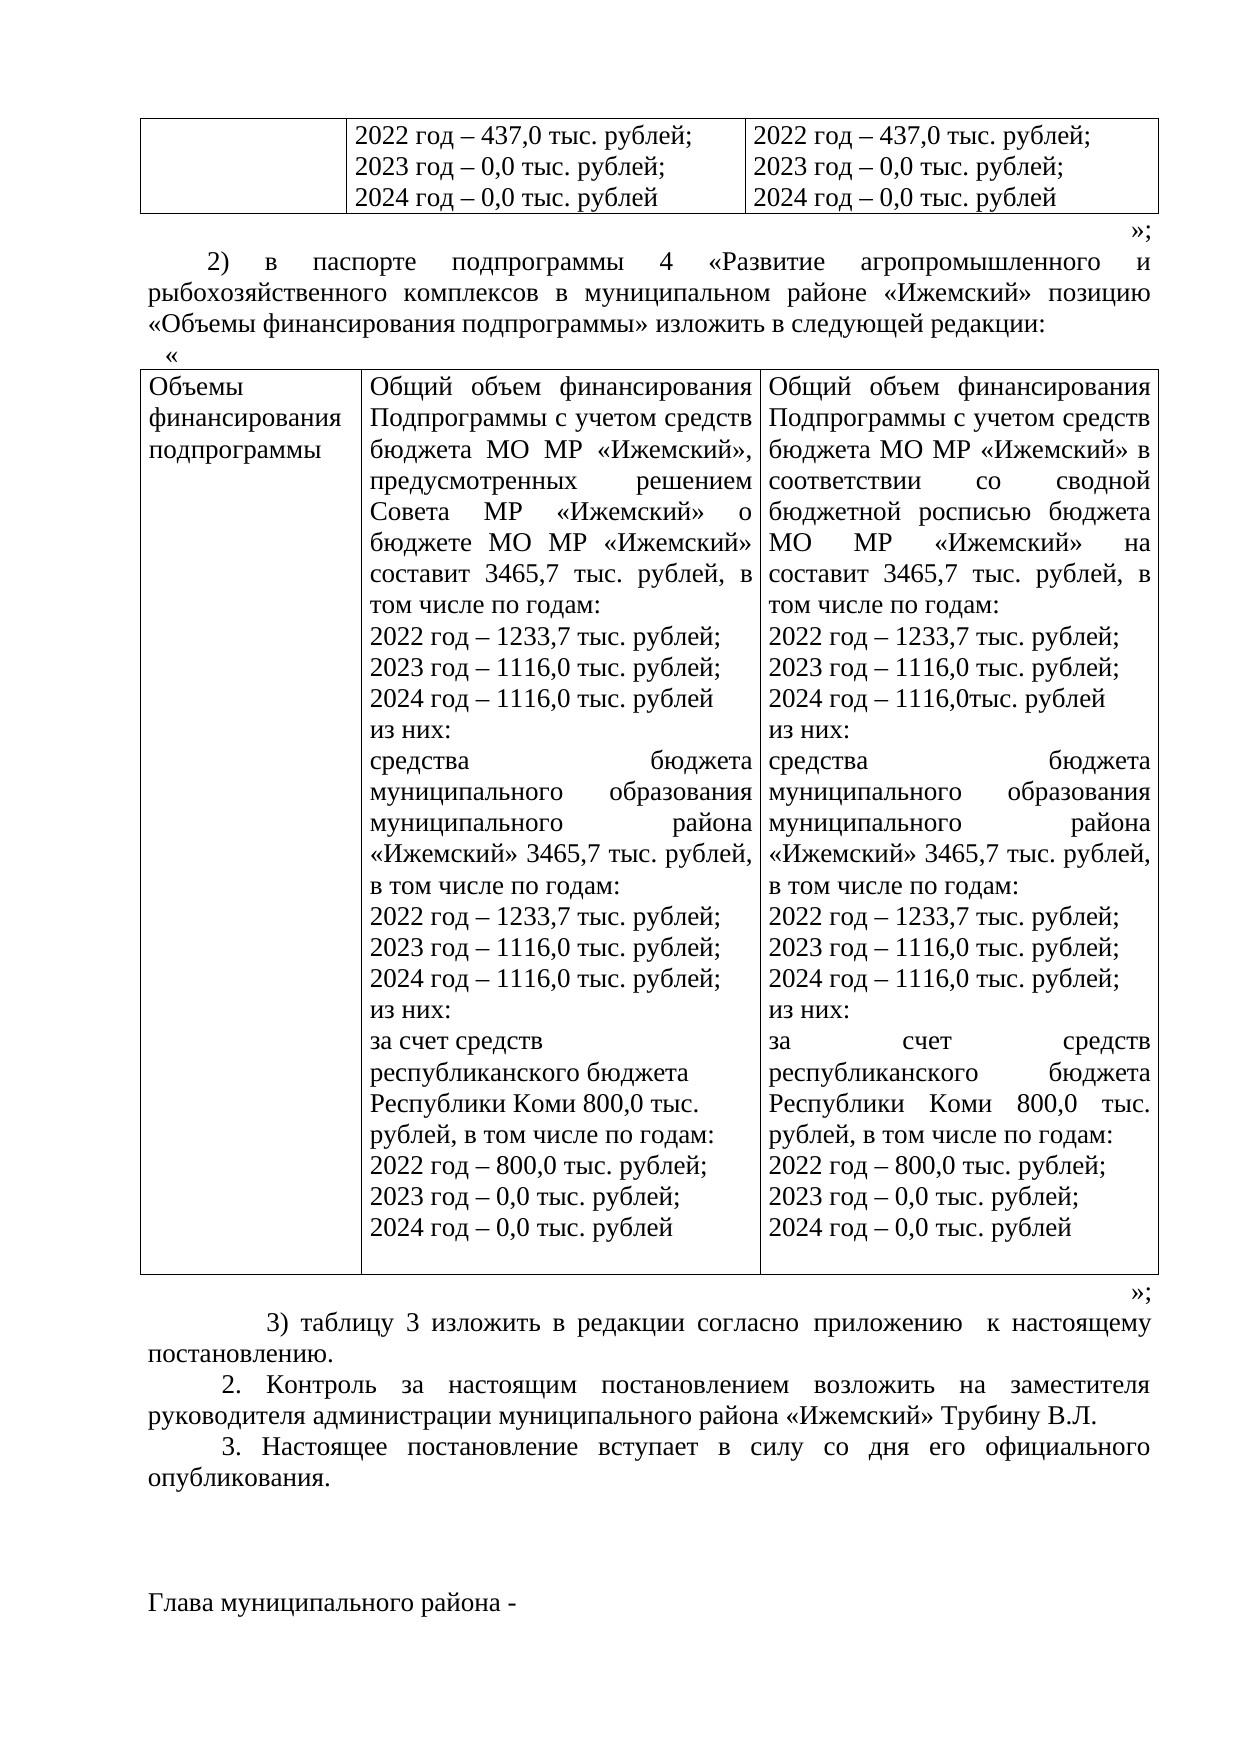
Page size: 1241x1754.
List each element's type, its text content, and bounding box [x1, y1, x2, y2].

text 2. Контроль за настоящим постановлением возложить на заместителя руководителя администрации муниципального района «Ижемский» Трубину В.Л. [148, 1368, 1152, 1430]
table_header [141, 119, 346, 213]
text 3) таблицу 3 изложить в редакции согласно приложению к настоящему постановлению. [148, 1306, 1152, 1368]
table_header Объемы финансирования подпрограммы [141, 370, 361, 1274]
table_header Общий объем финансирования Подпрограммы с учетом средств бюджета МО МР «Ижемский», предусмотренных решением Совета МР «Ижемский» о бюджете МО МР «Ижемский» составит 3465,7 тыс. рублей, в том числе по годам: 2022 год – 1233,7 тыс. рублей; 2023 год – 1116,0 тыс. рублей; 2024 год – 1116,0 тыс. рублей из них: средства бюджета муниципального образования муниципального района «Ижемский» 3465,7 тыс. рублей, в том числе по годам: 2022 год – 1233,7 тыс. рублей; 2023 год – 1116,0 тыс. рублей; 2024 год – 1116,0 тыс. рублей; из них: за счет средств республиканского бюджета Республики Коми 800,0 тыс. рублей, в том числе по годам: 2022 год – 800,0 тыс. рублей; 2023 год – 0,0 тыс. рублей; 2024 год – 0,0 тыс. рублей [362, 370, 760, 1274]
text 2) в паспорте подпрограммы 4 «Развитие агропромышленного и рыбохозяйственного комплексов в муниципальном районе «Ижемский» позицию «Объемы финансирования подпрограммы» изложить в следующей редакции: [148, 245, 1152, 338]
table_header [347, 119, 745, 213]
list « [36, 338, 1152, 369]
text Глава муниципального района - [148, 1586, 1152, 1617]
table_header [746, 119, 1158, 213]
list »; [148, 1275, 1152, 1306]
list »; [148, 214, 1152, 245]
table_header Общий объем финансирования Подпрограммы с учетом средств бюджета МО МР «Ижемский» в соответствии со сводной бюджетной росписью бюджета МО МР «Ижемский» на составит 3465,7 тыс. рублей, в том числе по годам: 2022 год – 1233,7 тыс. рублей; 2023 год – 1116,0 тыс. рублей; 2024 год – 1116,0тыс. рублей из них: средства бюджета муниципального образования муниципального района «Ижемский» 3465,7 тыс. рублей, в том числе по годам: 2022 год – 1233,7 тыс. рублей; 2023 год – 1116,0 тыс. рублей; 2024 год – 1116,0 тыс. рублей; из них: за счет средств республиканского бюджета Республики Коми 800,0 тыс. рублей, в том числе по годам: 2022 год – 800,0 тыс. рублей; 2023 год – 0,0 тыс. рублей; 2024 год – 0,0 тыс. рублей [761, 370, 1158, 1274]
text 3. Настоящее постановление вступает в силу со дня его официального опубликования. [148, 1430, 1152, 1493]
